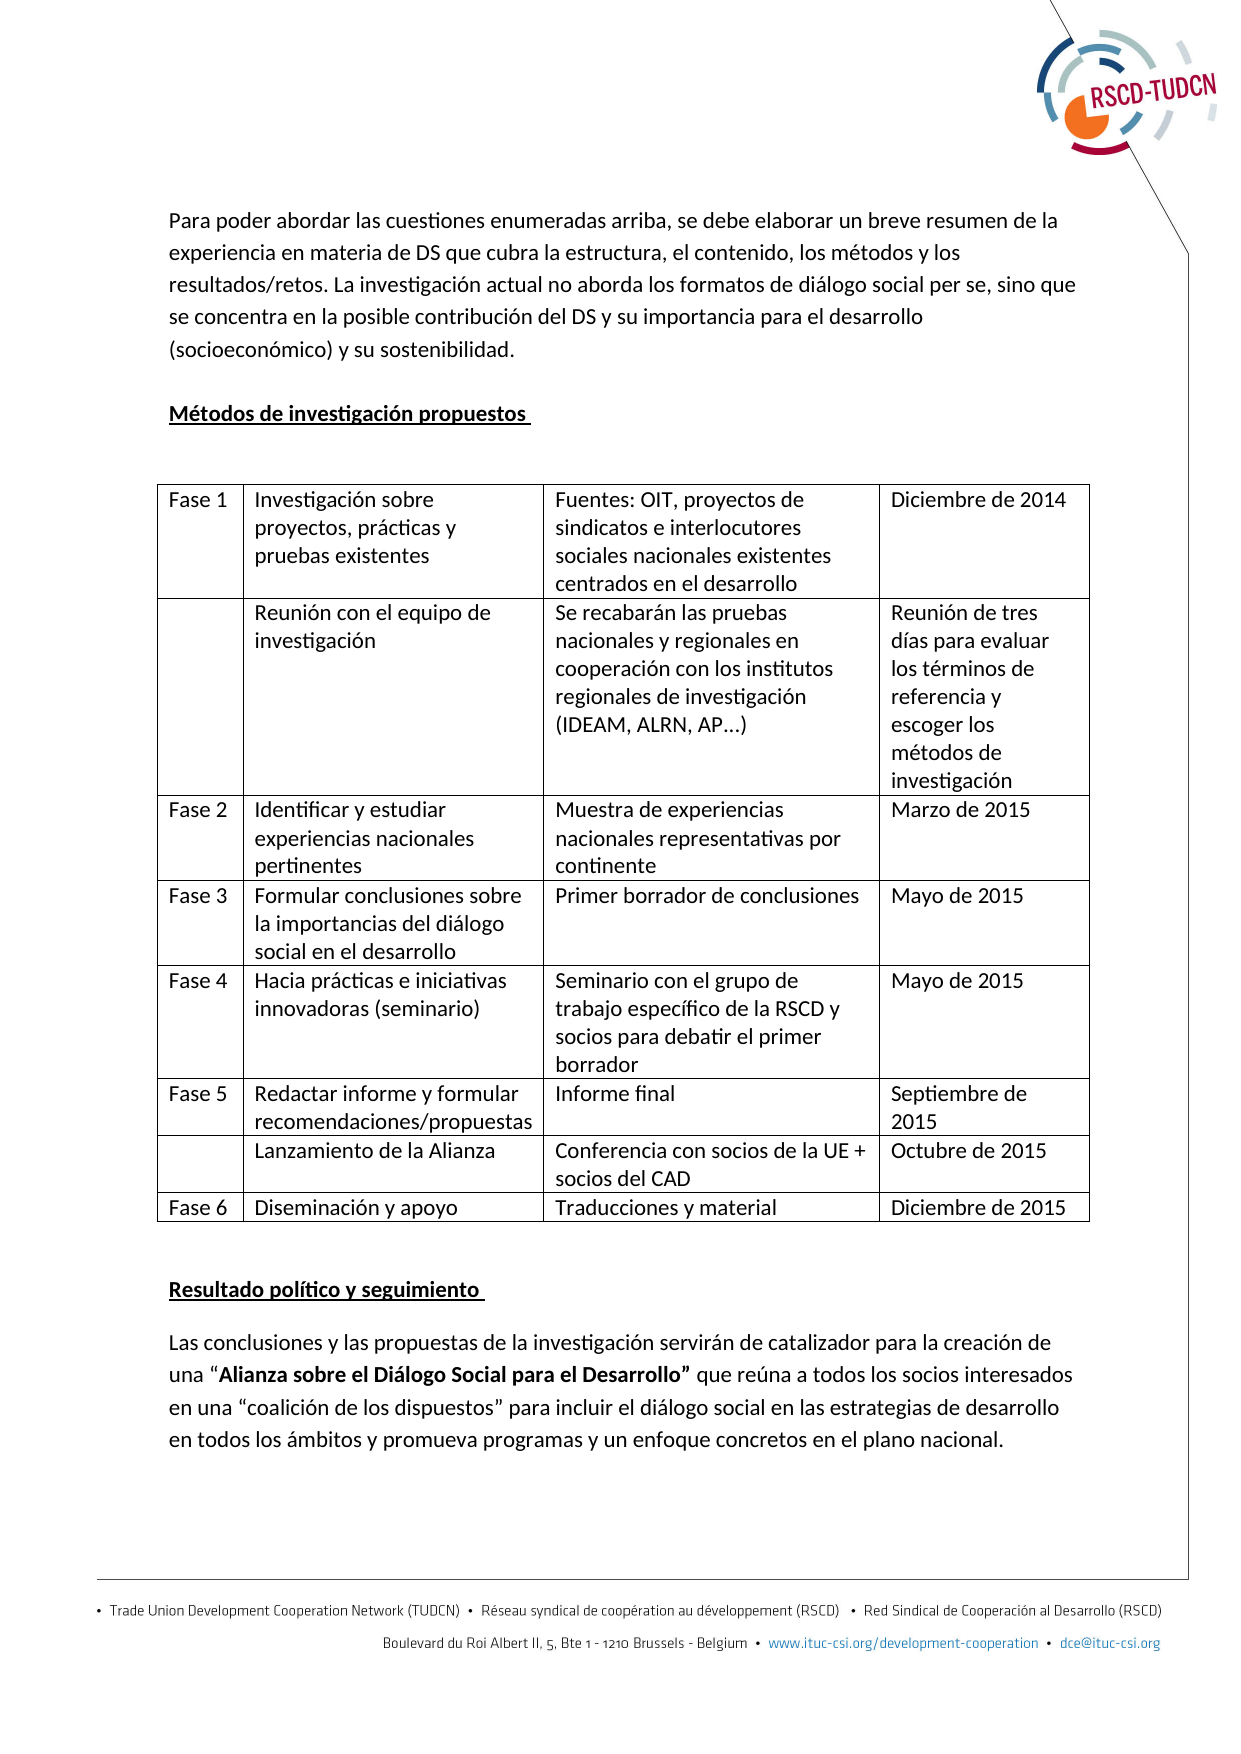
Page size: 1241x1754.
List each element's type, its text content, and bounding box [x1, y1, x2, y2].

table_cell Mayo de 2015 [880, 881, 1089, 965]
table_cell Conferencia con socios de la UE + socios del CAD [544, 1136, 879, 1192]
table_header Fase 1 [158, 485, 243, 597]
text Las conclusiones y las propuestas de la investigación servirán de catalizador para la creación de una “Alianza sobre el Diálogo Social para el Desarrollo” que reúna a todos los socios interesados en una “coalición de los dispuestos” para incluir el diálogo social en las estrategias de desarrollo en todos los ámbitos y promueva programas y un enfoque concretos en el plano nacional. [169, 1328, 1087, 1453]
table_cell Octubre de 2015 [880, 1136, 1089, 1192]
table_cell Reunión con el equipo de investigación [244, 599, 543, 794]
picture [8, 0, 1241, 1726]
list Métodos de investigación propuestos [169, 399, 1087, 427]
table_cell Fase 4 [158, 966, 243, 1078]
table_header Fuentes: OIT, proyectos de sindicatos e interlocutores sociales nacionales existentes centrados en el desarrollo [544, 485, 879, 597]
table_cell Lanzamiento de la Alianza [244, 1136, 543, 1192]
table_cell [158, 1136, 243, 1192]
table_cell Primer borrador de conclusiones [544, 881, 879, 965]
table_cell Fase 3 [158, 881, 243, 965]
list Para poder abordar las cuestiones enumeradas arriba, se debe elaborar un breve resumen de la experiencia en materia de DS que cubra la estructura, el contenido, los métodos y los resultados/retos. La investigación actual no aborda los formatos de diálogo social per se, sino que se concentra en la posible contribución del DS y su importancia para el desarrollo (socioeconómico) y su sostenibilidad. [169, 206, 1087, 363]
table_cell Diseminación y apoyo [244, 1193, 543, 1221]
table_header Investigación sobre proyectos, prácticas y pruebas existentes [244, 485, 543, 597]
table_cell Marzo de 2015 [880, 796, 1089, 880]
table_cell Redactar informe y formular recomendaciones/propuestas [244, 1079, 543, 1135]
text Resultado político y seguimiento [169, 1275, 1087, 1303]
table_cell Muestra de experiencias nacionales representativas por continente [544, 796, 879, 880]
table_cell Reunión de tres días para evaluar los términos de referencia y escoger los métodos de investigación [880, 599, 1089, 794]
table_cell Fase 2 [158, 796, 243, 880]
table_cell Septiembre de 2015 [880, 1079, 1089, 1135]
table_cell Hacia prácticas e iniciativas innovadoras (seminario) [244, 966, 543, 1078]
table_cell Mayo de 2015 [880, 966, 1089, 1078]
table_cell Identificar y estudiar experiencias nacionales pertinentes [244, 796, 543, 880]
table_cell Informe final [544, 1079, 879, 1135]
table_cell Diciembre de 2015 [880, 1193, 1089, 1221]
table_header Diciembre de 2014 [880, 485, 1089, 597]
table_cell Se recabarán las pruebas nacionales y regionales en cooperación con los institutos regionales de investigación (IDEAM, ALRN, AP...) [544, 599, 879, 794]
table_cell Seminario con el grupo de trabajo específico de la RSCD y socios para debatir el primer borrador [544, 966, 879, 1078]
table_cell Formular conclusiones sobre la importancias del diálogo social en el desarrollo [244, 881, 543, 965]
table_cell Fase 5 [158, 1079, 243, 1135]
table_cell Fase 6 [158, 1193, 243, 1221]
table_cell [158, 599, 243, 794]
table_cell Traducciones y material [544, 1193, 879, 1221]
